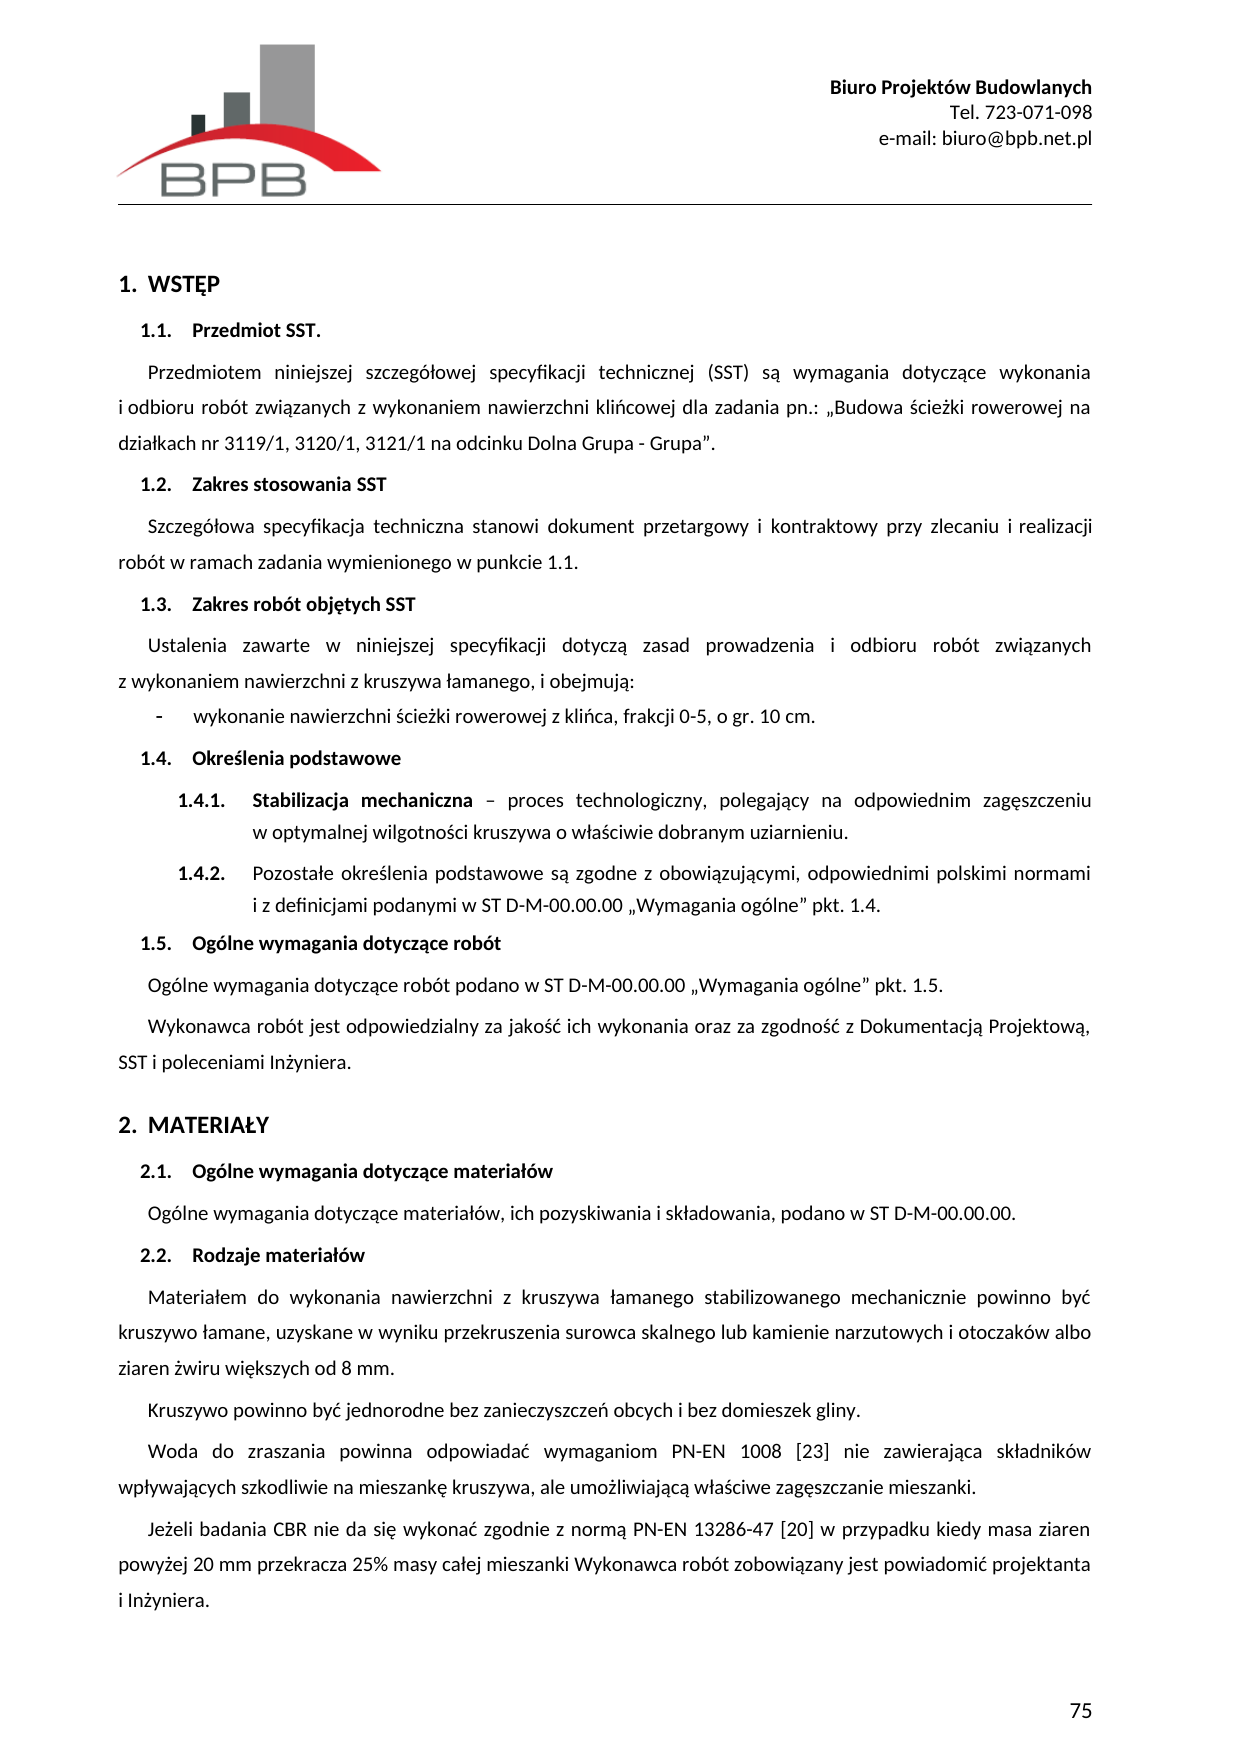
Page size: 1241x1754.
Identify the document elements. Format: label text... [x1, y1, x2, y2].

text Kruszywo powinno być jednorodne bez zanieczyszczeń obcych i bez domieszek gliny. [118, 1397, 1092, 1422]
text Jeżeli badania CBR nie da się wykonać zgodnie z normą PN-EN 13286-47 [20] w przypadku kiedy masa ziaren powyżej 20 mm przekracza 25% masy całej mieszanki Wykonawca robót zobowiązany jest powiadomić projektanta i Inżyniera. [118, 1516, 1092, 1612]
text Przedmiotem niniejszej szczegółowej specyfikacji technicznej (SST) są wymagania dotyczące wykonania i odbioru robót związanych z wykonaniem nawierzchni klińcowej dla zadania pn.: „Budowa ścieżki rowerowej na działkach nr 3119/1, 3120/1, 3121/1 na odcinku Dolna Grupa - Grupa”. [118, 359, 1092, 455]
subtitle Ogólne wymagania dotyczące robót [140, 930, 1092, 956]
subtitle Ogólne wymagania dotyczące materiałów [140, 1159, 1092, 1184]
subtitle Zakres robót objętych SST [140, 591, 1092, 616]
subtitle Zakres stosowania SST [140, 472, 1092, 497]
list wykonanie nawierzchni ścieżki rowerowej z klińca, frakcji 0-5, o gr. 10 cm. [156, 703, 1092, 729]
text Materiałem do wykonania nawierzchni z kruszywa łamanego stabilizowanego mechanicznie powinno być kruszywo łamane, uzyskane w wyniku przekruszenia surowca skalnego lub kamienie narzutowych i otoczaków albo ziaren żwiru większych od 8 mm. [118, 1284, 1092, 1380]
text Wykonawca robót jest odpowiedzialny za jakość ich wykonania oraz za zgodność z Dokumentacją Projektową, SST i poleceniami Inżyniera. [118, 1014, 1092, 1074]
text Ogólne wymagania dotyczące robót podano w ST D-M-00.00.00 „Wymagania ogólne” pkt. 1.5. [118, 972, 1092, 997]
text Szczegółowa specyfikacja techniczna stanowi dokument przetargowy i kontraktowy przy zlecaniu i realizacji robót w ramach zadania wymienionego w punkcie 1.1. [118, 513, 1092, 574]
text Ustalenia zawarte w niniejszej specyfikacji dotyczą zasad prowadzenia i odbioru robót związanych z wykonaniem nawierzchni z kruszywa łamanego, i obejmują: [118, 632, 1092, 693]
picture [108, 36, 400, 218]
subtitle MATERIAŁY [118, 1110, 738, 1140]
subtitle WSTĘP [118, 268, 738, 299]
subtitle Rodzaje materiałów [140, 1242, 1092, 1268]
subtitle Stabilizacja mechaniczna – proces technologiczny, polegający na odpowiednim zagęszczeniu w optymalnej wilgotności kruszywa o właściwie dobranym uziarnieniu. [177, 787, 1092, 844]
subtitle Przedmiot SST. [140, 317, 1092, 342]
text Woda do zraszania powinna odpowiadać wymaganiom PN-EN 1008 [23] nie zawierająca składników wpływających szkodliwie na mieszankę kruszywa, ale umożliwiającą właściwe zagęszczanie mieszanki. [118, 1438, 1092, 1499]
subtitle Określenia podstawowe [140, 745, 1092, 771]
subtitle Pozostałe określenia podstawowe są zgodne z obowiązującymi, odpowiednimi polskimi normami i z definicjami podanymi w ST D-M-00.00.00 „Wymagania ogólne” pkt. 1.4. [177, 860, 1092, 917]
text Ogólne wymagania dotyczące materiałów, ich pozyskiwania i składowania, podano w ST D-M-00.00.00. [118, 1200, 1092, 1226]
